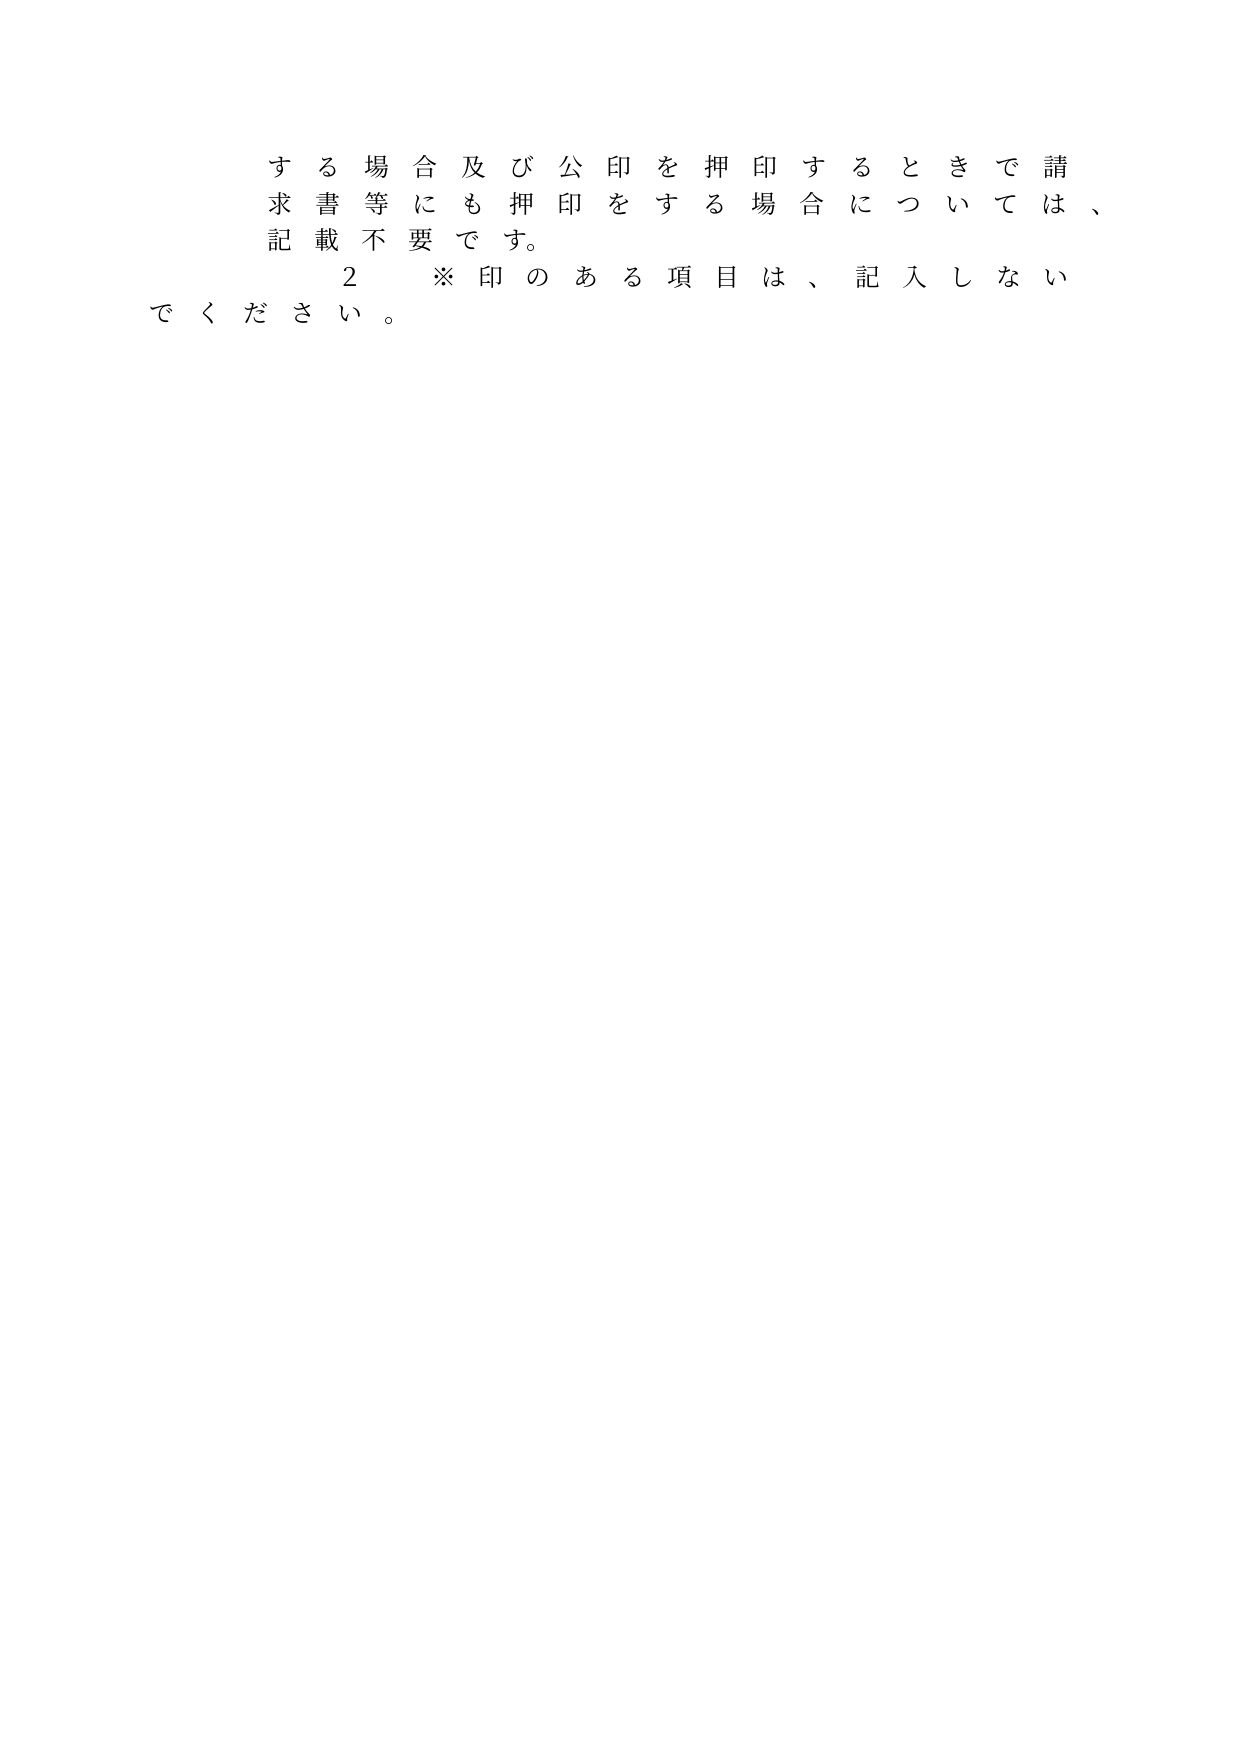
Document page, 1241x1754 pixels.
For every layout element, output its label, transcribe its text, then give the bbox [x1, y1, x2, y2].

text ２ ※印のある項目は、記入しないでください。 [149, 257, 1091, 330]
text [149, 148, 1091, 257]
